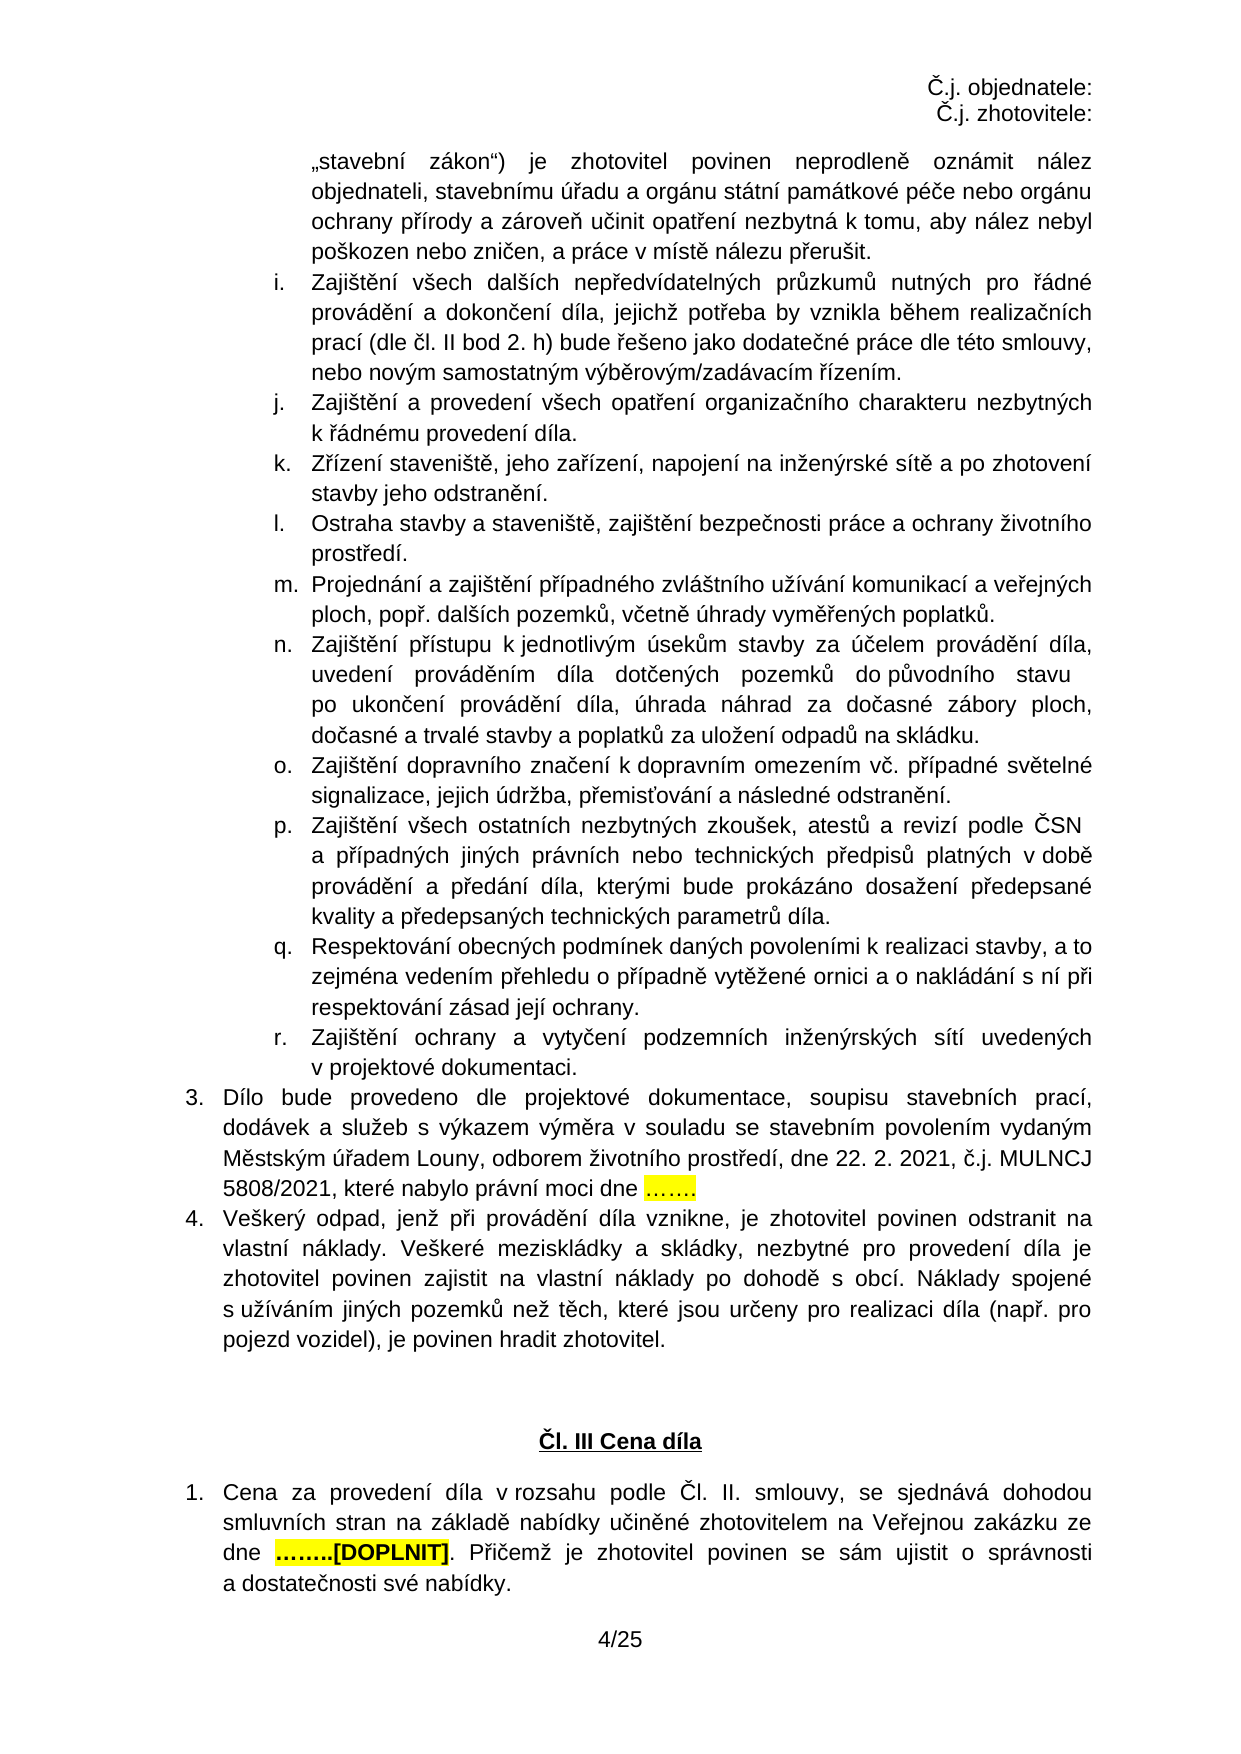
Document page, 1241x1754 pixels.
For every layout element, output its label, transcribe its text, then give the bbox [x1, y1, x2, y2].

list Zajištění všech ostatních nezbytných zkoušek, atestů a revizí podle ČSN a případných jiných právních nebo technických předpisů platných v době provádění a předání díla, kterými bude prokázáno dosažení předepsané kvality a předepsaných technických parametrů díla. [274, 812, 1093, 929]
list Respektování obecných podmínek daných povoleními k realizaci stavby, a to zejména vedením přehledu o případně vytěžené ornici a o nakládání s ní při respektování zásad její ochrany. [274, 933, 1093, 1020]
list Zajištění přístupu k jednotlivým úsekům stavby za účelem provádění díla, uvedení prováděním díla dotčených pozemků do původního stavu po ukončení provádění díla, úhrada náhrad za dočasné zábory ploch, dočasné a trvalé stavby a poplatků za uložení odpadů na skládku. [274, 631, 1093, 748]
list Zajištění všech dalších nepředvídatelných průzkumů nutných pro řádné provádění a dokončení díla, jejichž potřeba by vznikla během realizačních prací (dle čl. II bod 2. h) bude řešeno jako dodatečné práce dle této smlouvy, nebo novým samostatným výběrovým/zadávacím řízením. [274, 268, 1093, 385]
text Čl. III Cena díla [148, 1428, 1093, 1454]
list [274, 148, 1093, 264]
list Cena za provedení díla v rozsahu podle Čl. II. smlouvy, se sjednává dohodou smluvních stran na základě nabídky učiněné zhotovitelem na Veřejnou zakázku ze dne ……..[DOPLNIT]. Přičemž je zhotovitel povinen se sám ujistit o správnosti a dostatečnosti své nabídky. [185, 1479, 1093, 1596]
list Zajištění ochrany a vytyčení podzemních inženýrských sítí uvedených v projektové dokumentaci. [274, 1024, 1093, 1080]
list Veškerý odpad, jenž při provádění díla vznikne, je zhotovitel povinen odstranit na vlastní náklady. Veškeré meziskládky a skládky, nezbytné pro provedení díla je zhotovitel povinen zajistit na vlastní náklady po dohodě s obcí. Náklady spojené s užíváním jiných pozemků než těch, které jsou určeny pro realizaci díla (např. pro pojezd vozidel), je povinen hradit zhotovitel. [185, 1205, 1093, 1352]
list Zajištění dopravního značení k dopravním omezením vč. případné světelné signalizace, jejich údržba, přemisťování a následné odstranění. [274, 752, 1093, 808]
list Projednání a zajištění případného zvláštního užívání komunikací a veřejných ploch, popř. dalších pozemků, včetně úhrady vyměřených poplatků. [274, 571, 1093, 627]
list Zřízení staveniště, jeho zařízení, napojení na inženýrské sítě a po zhotovení stavby jeho odstranění. [274, 450, 1093, 506]
list Dílo bude provedeno dle projektové dokumentace, soupisu stavebních prací, dodávek a služeb s výkazem výměra v souladu se stavebním povolením vydaným Městským úřadem Louny, odborem životního prostředí, dne 22. 2. 2021, č.j. MULNCJ 5808/2021, které nabylo právní moci dne ……. [185, 1084, 1093, 1201]
list Zajištění a provedení všech opatření organizačního charakteru nezbytných k řádnému provedení díla. [274, 389, 1093, 446]
list Ostraha stavby a staveniště, zajištění bezpečnosti práce a ochrany životního prostředí. [274, 510, 1093, 567]
